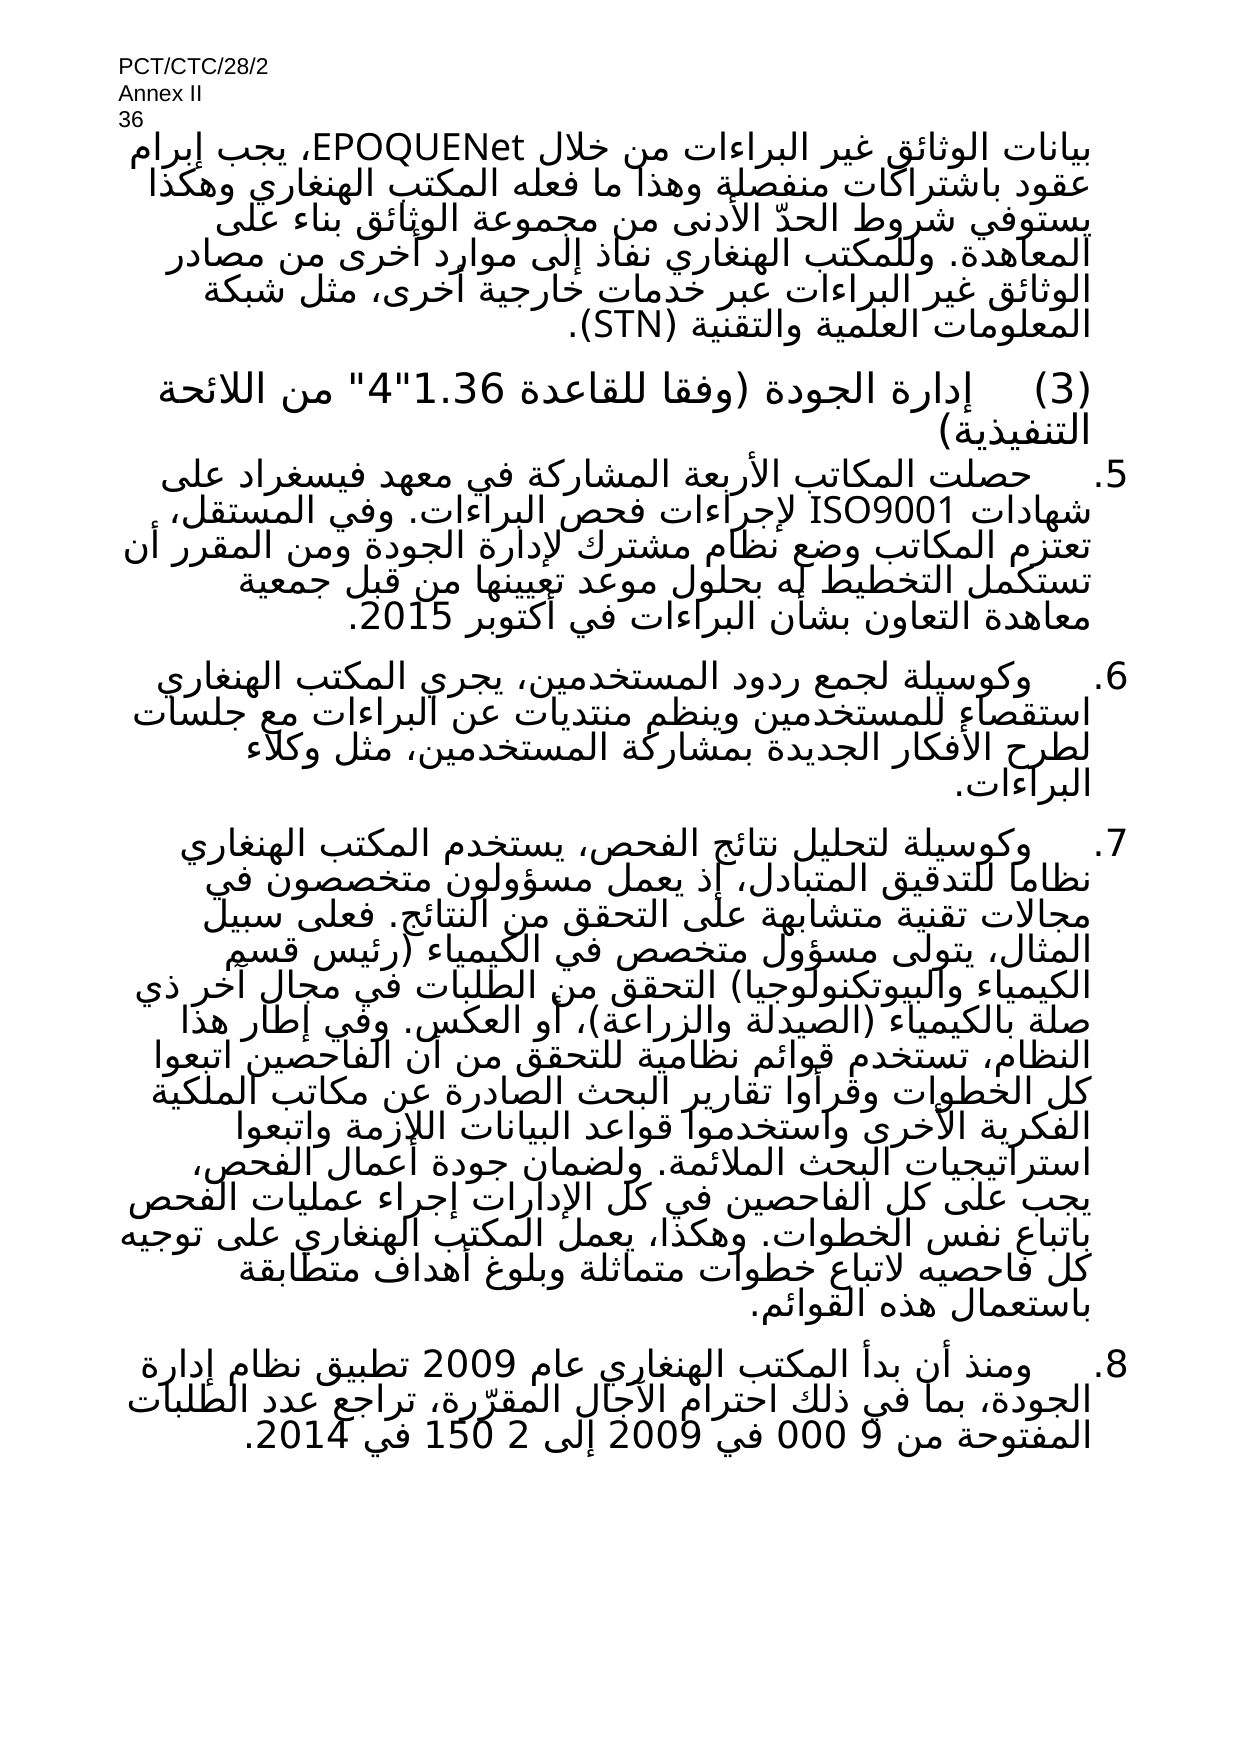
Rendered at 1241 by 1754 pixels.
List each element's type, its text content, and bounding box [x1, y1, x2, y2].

text وكوسيلة لجمع ردود المستخدمين، يجري المكتب الهنغاري استقصاء للمستخدمين وينظم منتديات عن البراءات مع جلسات لطرح الأفكار الجديدة بمشاركة المستخدمين، مثل وكلاء البراءات. [118, 661, 1092, 803]
subtitle (3) إدارة الجودة (وفقا للقاعدة 1.36"4" من اللائحة التنفيذية) [118, 370, 1092, 453]
text حصلت المكاتب الأربعة المشاركة في معهد فيسغراد على شهادات ISO9001 لإجراءات فحص البراءات. وفي المستقل، تعتزم المكاتب وضع نظام مشترك لإدارة الجودة ومن المقرر أن تستكمل التخطيط له بحلول موعد تعيينها من قبل جمعية معاهدة التعاون بشأن البراءات في أكتوبر 2015. [118, 459, 1092, 636]
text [118, 132, 1092, 345]
text وكوسيلة لتحليل نتائج الفحص، يستخدم المكتب الهنغاري نظاما للتدقيق المتبادل، إذ يعمل مسؤولون متخصصون في مجالات تقنية متشابهة على التحقق من النتائج. فعلى سبيل المثال، يتولى مسؤول متخصص في الكيمياء (رئيس قسم الكيمياء والبيوتكنولوجيا) التحقق من الطلبات في مجال آخر ذي صلة بالكيمياء (الصيدلة والزراعة)، أو العكس. وفي إطار هذا النظام، تستخدم قوائم نظامية للتحقق من أن الفاحصين اتبعوا كل الخطوات وقرأوا تقارير البحث الصادرة عن مكاتب الملكية الفكرية الأخرى واستخدموا قواعد البيانات اللازمة واتبعوا استراتيجيات البحث الملائمة. ولضمان جودة أعمال الفحص، يجب على كل الفاحصين في كل الإدارات إجراء عمليات الفحص باتباع نفس الخطوات. وهكذا، يعمل المكتب الهنغاري على توجيه كل فاحصيه لاتباع خطوات متماثلة وبلوغ أهداف متطابقة باستعمال هذه القوائم. [118, 828, 1092, 1324]
text ومنذ أن بدأ المكتب الهنغاري عام 2009 تطبيق نظام إدارة الجودة، بما في ذلك احترام الآجال المقرّرة، تراجع عدد الطلبات المفتوحة من 000 9 في 2009 إلى 150 2 في 2014. [118, 1349, 1092, 1455]
